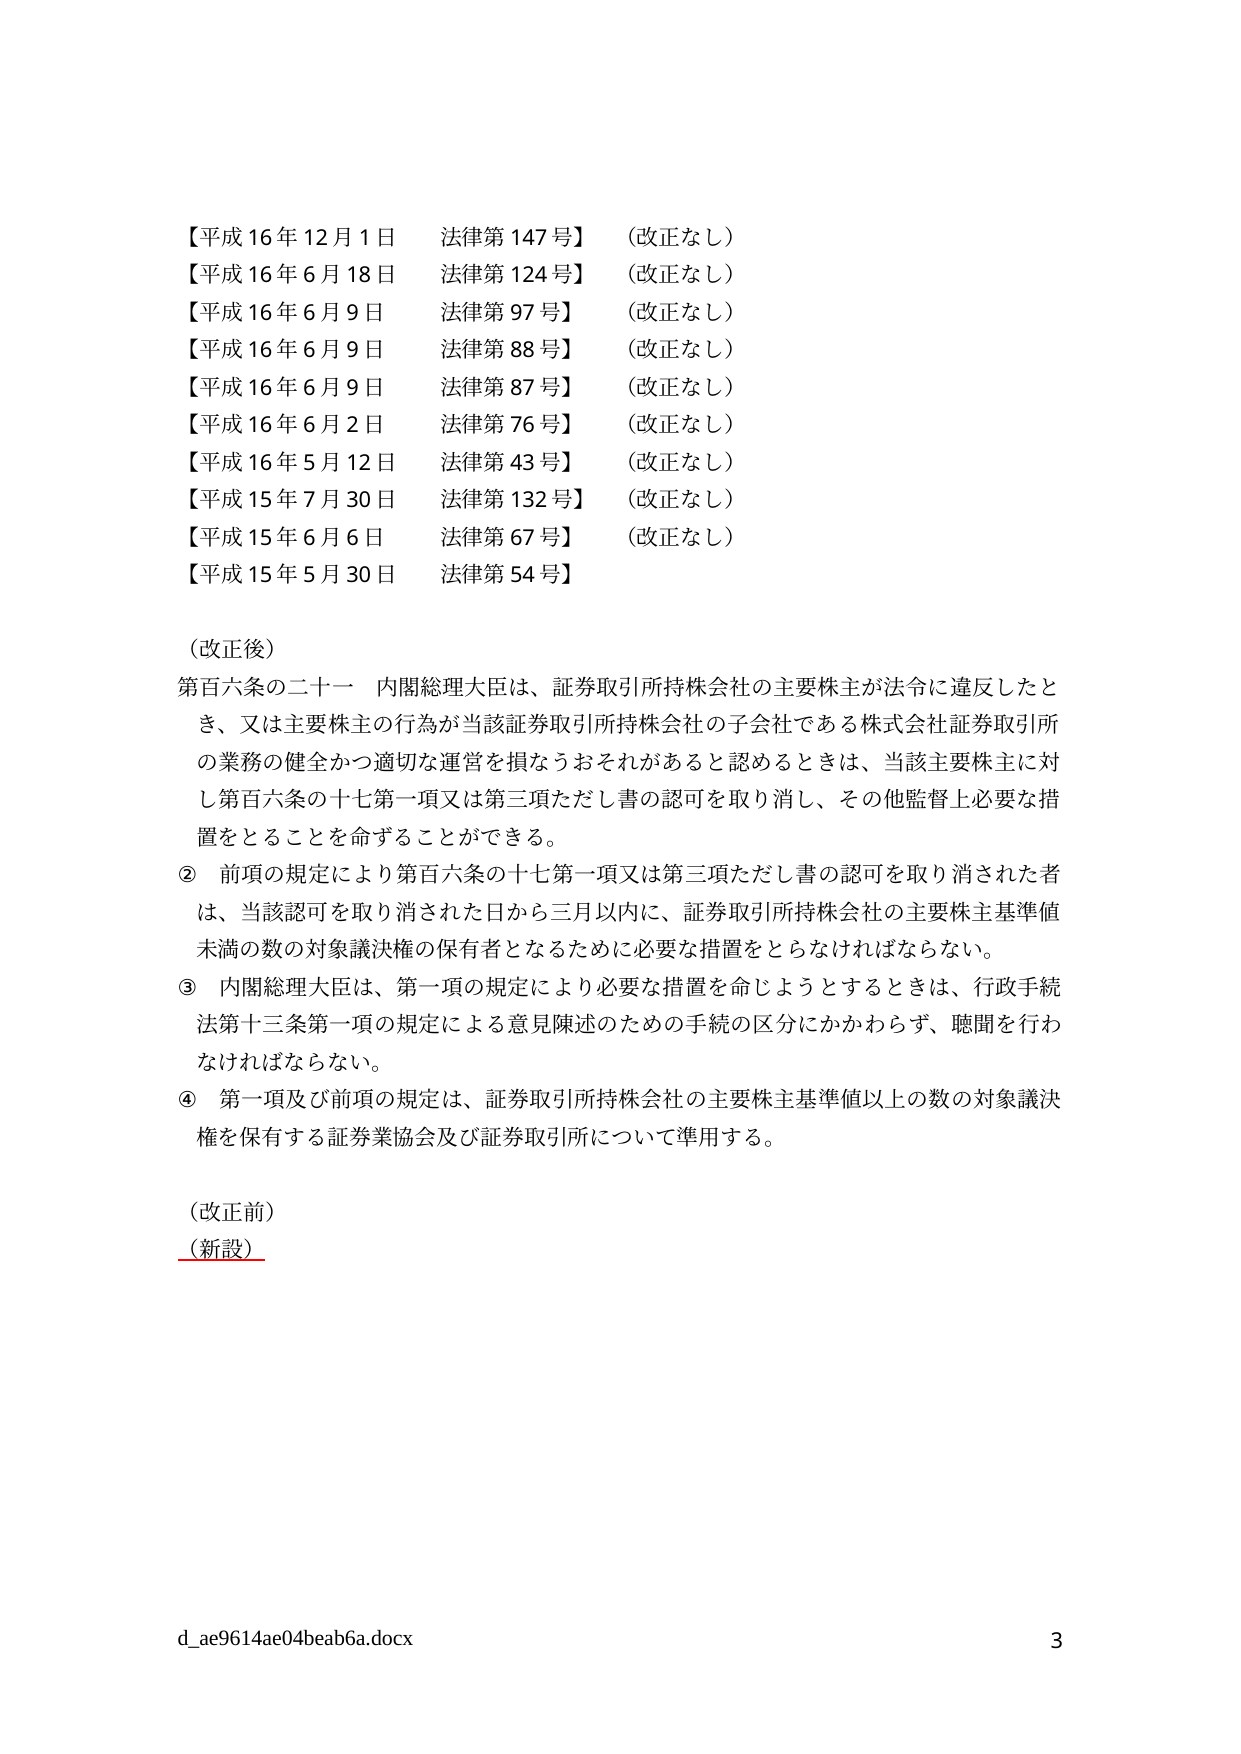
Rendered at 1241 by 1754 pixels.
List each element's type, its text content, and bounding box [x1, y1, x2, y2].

text 【平成15年5月30日 法律第54号】 [177, 554, 1063, 592]
text ④ 第一項及び前項の規定は、証券取引所持株会社の主要株主基準値以上の数の対象議決権を保有する証券業協会及び証券取引所について準用する。 [177, 1079, 1063, 1154]
text 【平成16年6月18日 法律第124号】 （改正なし） [177, 254, 1063, 292]
text 第百六条の二十一 内閣総理大臣は、証券取引所持株会社の主要株主が法令に違反したとき、又は主要株主の行為が当該証券取引所持株会社の子会社である株式会社証券取引所の業務の健全かつ適切な運営を損なうおそれがあると認めるときは、当該主要株主に対し第百六条の十七第一項又は第三項ただし書の認可を取り消し、その他監督上必要な措置をとることを命ずることができる。 [177, 667, 1063, 854]
text 【平成15年6月6日 法律第67号】 （改正なし） [177, 517, 1063, 554]
text 【平成16年5月12日 法律第43号】 （改正なし） [177, 442, 1063, 479]
text 【平成16年6月2日 法律第76号】 （改正なし） [177, 404, 1063, 442]
text （改正後） [177, 629, 1063, 667]
text （改正前） [177, 1192, 1063, 1229]
text 【平成16年6月9日 法律第97号】 （改正なし） [177, 292, 1063, 329]
text 【平成16年6月9日 法律第88号】 （改正なし） [177, 329, 1063, 367]
text 【平成16年6月9日 法律第87号】 （改正なし） [177, 367, 1063, 404]
text ③ 内閣総理大臣は、第一項の規定により必要な措置を命じようとするときは、行政手続法第十三条第一項の規定による意見陳述のための手続の区分にかかわらず、聴聞を行わなければならない。 [177, 967, 1063, 1079]
text （新設） [177, 1229, 1063, 1267]
text ② 前項の規定により第百六条の十七第一項又は第三項ただし書の認可を取り消された者は、当該認可を取り消された日から三月以内に、証券取引所持株会社の主要株主基準値未満の数の対象議決権の保有者となるために必要な措置をとらなければならない。 [177, 854, 1063, 967]
text 【平成15年7月30日 法律第132号】 （改正なし） [177, 479, 1063, 517]
text 【平成16年12月1日 法律第147号】 （改正なし） [177, 217, 1063, 254]
